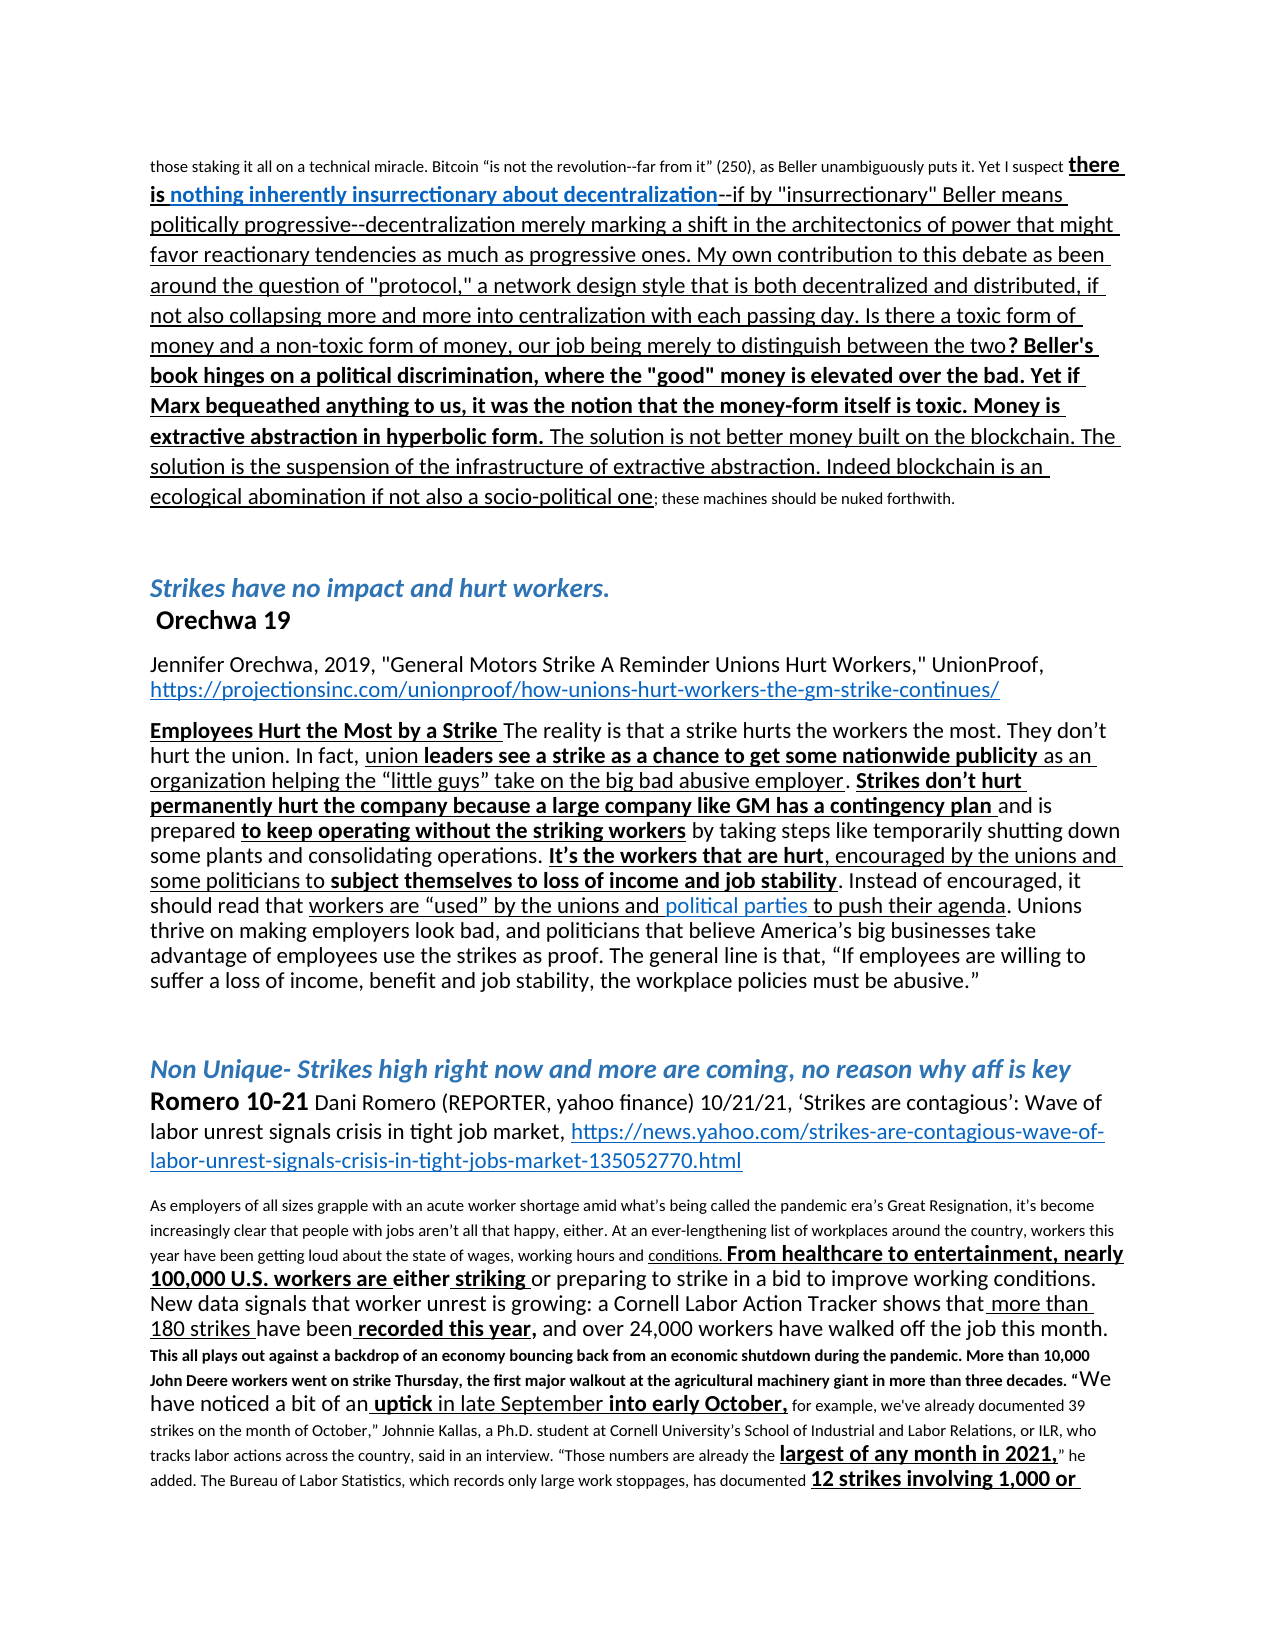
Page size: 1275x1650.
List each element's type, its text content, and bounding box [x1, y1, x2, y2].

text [150, 1191, 1125, 1491]
subtitle Strikes have no impact and hurt workers. [150, 571, 1125, 604]
subtitle Non Unique- Strikes high right now and more are coming, no reason why aff is key [150, 1052, 1125, 1085]
text Romero 10-21 Dani Romero (REPORTER, yahoo finance) 10/21/21, ‘Strikes are contagious’: Wave of labor unrest signals crisis in tight job market, https://news.yahoo.com/strikes-are-contagious-wave-of-labor-unrest-signals-crisis-in-tight-jobs-market-135052770.html [150, 1088, 1125, 1174]
text Jennifer Orechwa, 2019, "General Motors Strike A Reminder Unions Hurt Workers," UnionProof, https://projectionsinc.com/unionproof/how-unions-hurt-workers-the-gm-strike-continues/ [150, 652, 1125, 702]
text Employees Hurt the Most by a Strike The reality is that a strike hurts the workers the most. They don’t hurt the union. In fact, union leaders see a strike as a chance to get some nationwide publicity as an organization helping the “little guys” take on the big bad abusive employer. Strikes don’t hurt permanently hurt the company because a large company like GM has a contingency plan and is prepared to keep operating without the striking workers by taking steps like temporarily shutting down some plants and consolidating operations. It’s the workers that are hurt, encouraged by the unions and some politicians to subject themselves to loss of income and job stability. Instead of encouraged, it should read that workers are “used” by the unions and political parties to push their agenda. Unions thrive on making employers look bad, and politicians that believe America’s big businesses take advantage of employees use the strikes as proof. The general line is that, “If employees are willing to suffer a loss of income, benefit and job stability, the workplace policies must be abusive.” [150, 719, 1125, 994]
text Orechwa 19 [150, 606, 1125, 635]
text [150, 150, 1125, 510]
